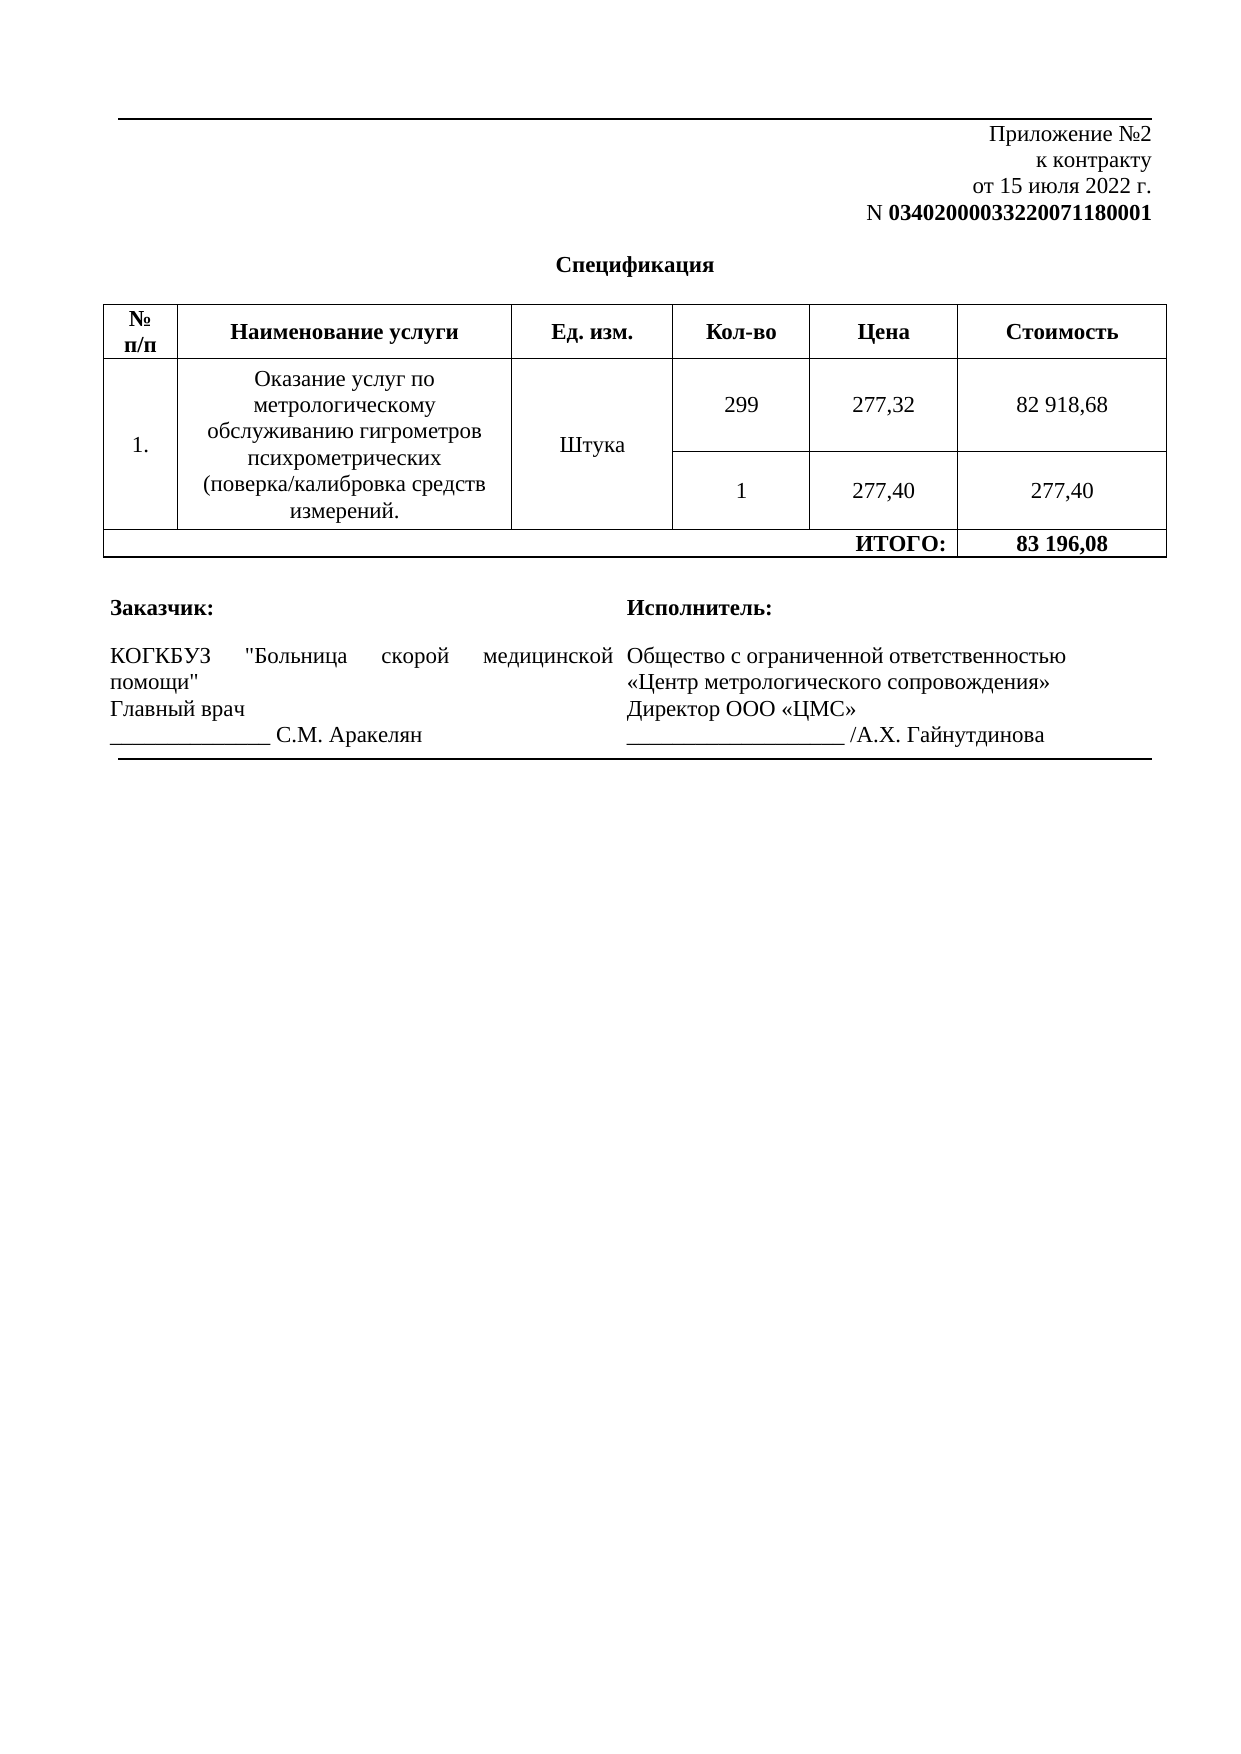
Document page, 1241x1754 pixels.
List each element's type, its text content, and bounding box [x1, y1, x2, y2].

table_header Наименование услуги [178, 305, 511, 358]
table_cell 277,40 [810, 452, 957, 529]
table_header Цена [810, 305, 957, 358]
table_cell Оказание услуг по метрологическому обслуживанию гигрометров психрометрических (поверка/калибровка средств измерений. [178, 359, 511, 529]
table_cell 82 918,68 [958, 359, 1166, 451]
table_header Заказчик: [103, 584, 620, 631]
table_cell КОГКБУЗ "Больница скорой медицинской помощи" Главный врач ______________ С.М. Аракелян [103, 631, 620, 758]
table_cell 299 [673, 359, 809, 451]
table_header Кол-во [673, 305, 809, 358]
table_cell 277,40 [958, 452, 1166, 529]
table_cell Штука [512, 359, 672, 529]
table_header Стоимость [958, 305, 1166, 358]
table_cell 1 [673, 452, 809, 529]
table_cell 1. [104, 359, 177, 529]
text Спецификация [118, 251, 1152, 278]
table_header Исполнитель: [620, 584, 1167, 631]
table_cell Общество с ограниченной ответственностью «Центр метрологического сопровождения» Директор ООО «ЦМС» ___________________ /А.Х. Гайнутдинова [620, 631, 1167, 758]
text от 15 июля 2022 г. [118, 172, 1152, 199]
text Приложение №2 [118, 120, 1152, 146]
text к контракту [118, 146, 1152, 172]
table_cell 83 196,08 [958, 530, 1166, 556]
table_cell 277,32 [810, 359, 957, 451]
table_cell ИТОГО: [104, 530, 957, 556]
text N 03402000033220071180001 [118, 199, 1152, 225]
table_header Ед. изм. [512, 305, 672, 358]
table_header № п/п [104, 305, 177, 358]
